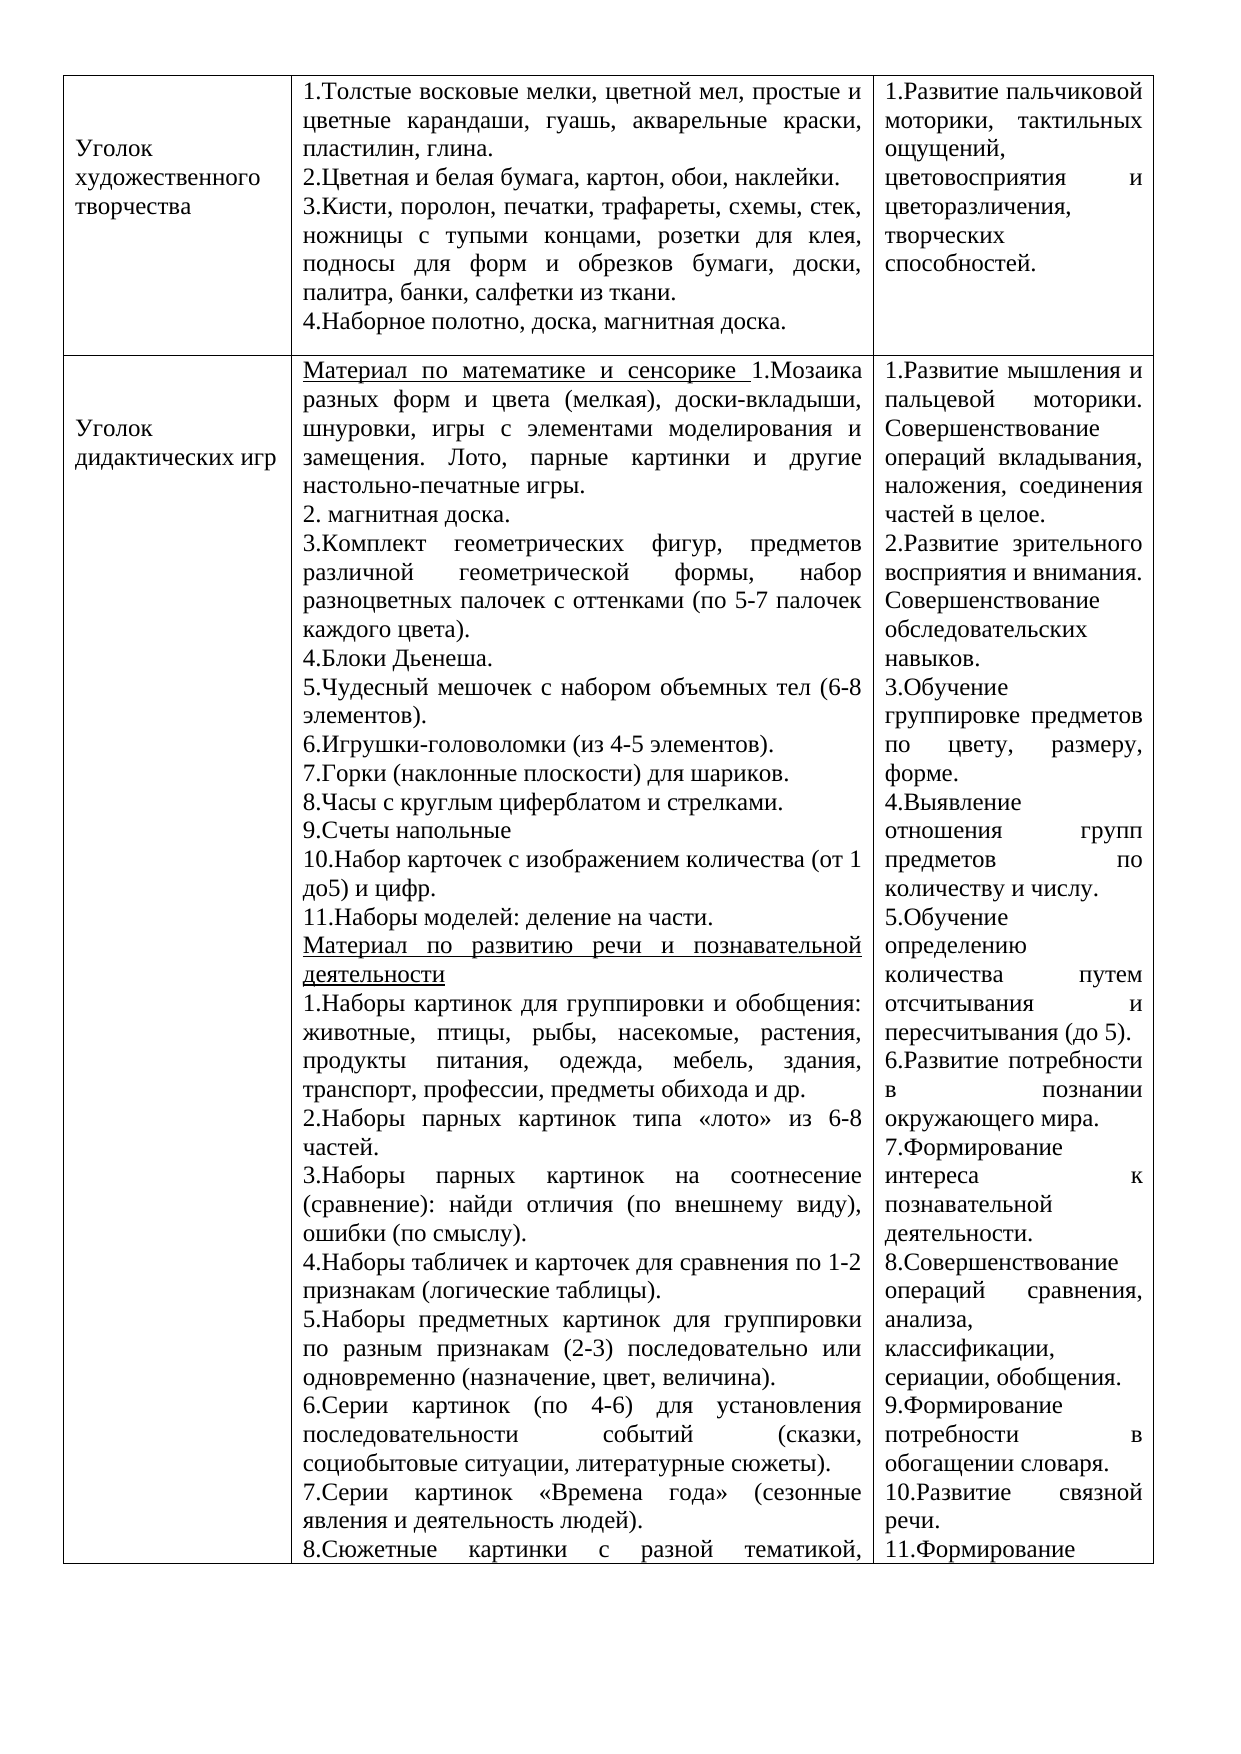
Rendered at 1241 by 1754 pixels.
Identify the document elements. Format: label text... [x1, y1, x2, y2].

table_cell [292, 356, 873, 1563]
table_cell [874, 356, 1153, 1563]
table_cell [64, 356, 291, 1563]
table_cell Уголок художественного творчества [64, 76, 291, 354]
table_cell 1.Развитие пальчиковой моторики, тактильных ощущений, цветовосприятия и цветоразличения, творческих способностей. [874, 76, 1153, 354]
table_cell 1.Толстые восковые мелки, цветной мел, простые и цветные карандаши, гуашь, акварельные краски, пластилин, глина. 2.Цветная и белая бумага, картон, обои, наклейки. 3.Кисти, поролон, печатки, трафареты, схемы, стек, ножницы с тупыми концами, розетки для клея, подносы для форм и обрезков бумаги, доски, палитра, банки, салфетки из ткани. 4.Наборное полотно, доска, магнитная доска. [292, 76, 873, 354]
